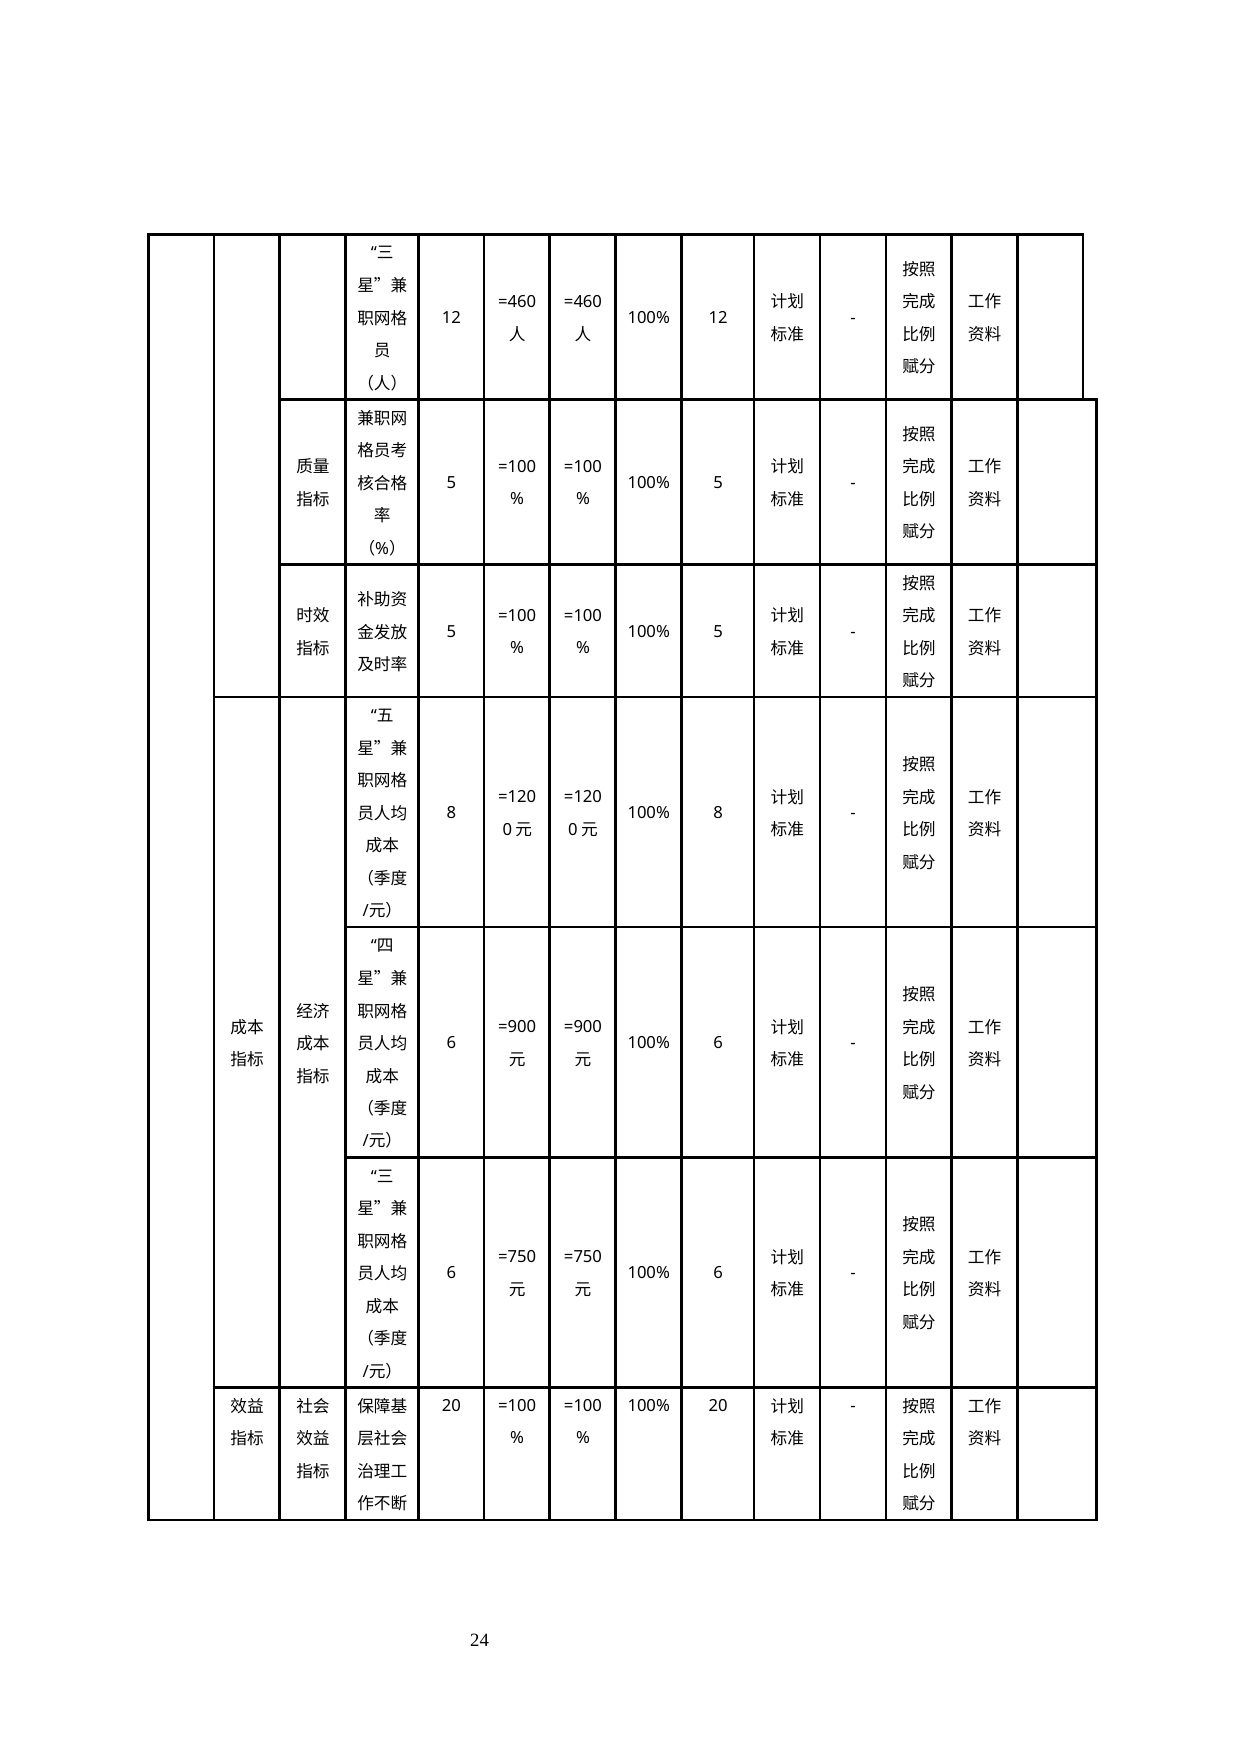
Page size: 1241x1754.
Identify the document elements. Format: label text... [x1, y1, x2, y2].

table_cell - [821, 928, 885, 1156]
table_cell =100% [485, 401, 548, 563]
table_cell - [821, 401, 885, 563]
table_cell “三星”兼职网格员（人） [347, 236, 417, 398]
table_cell - [821, 236, 885, 398]
table_cell =100% [551, 1389, 614, 1519]
table_cell 100% [617, 566, 680, 696]
table_cell 兼职网格员考核合格率（%） [347, 401, 417, 563]
table_cell 100% [617, 236, 680, 398]
table_cell =460人 [485, 236, 548, 398]
table_cell 12 [420, 236, 483, 398]
table_cell “三星”兼职网格员人均成本（季度/元） [347, 1159, 417, 1386]
table_cell - [821, 698, 885, 926]
table_cell =900元 [551, 928, 614, 1156]
table_cell 5 [683, 566, 753, 696]
table_cell 100% [617, 401, 680, 563]
table_cell [1019, 1389, 1095, 1519]
table_cell =100% [485, 566, 548, 696]
table_cell 按照完成比例赋分 [887, 566, 950, 696]
table_cell 12 [683, 236, 753, 398]
table_cell [1019, 698, 1095, 926]
table_cell 5 [420, 566, 483, 696]
table_cell =1200元 [485, 698, 548, 926]
table_cell 5 [420, 401, 483, 563]
table_cell 按照完成比例赋分 [887, 1389, 950, 1519]
table_cell [1019, 566, 1095, 696]
table_cell 计划标准 [755, 566, 819, 696]
table_cell =900元 [485, 928, 548, 1156]
table_cell =750元 [485, 1159, 548, 1386]
table_cell “五星”兼职网格员人均成本（季度/元） [347, 698, 417, 926]
table_cell =750元 [551, 1159, 614, 1386]
table_cell 成本指标 [215, 698, 278, 1386]
table_cell 8 [683, 698, 753, 926]
table_cell =1200元 [551, 698, 614, 926]
table_cell =100% [551, 401, 614, 563]
table_cell 20 [683, 1389, 753, 1519]
table_cell 100% [617, 1389, 680, 1519]
table_cell 工作资料 [953, 1159, 1016, 1386]
table_cell - [821, 566, 885, 696]
table_cell 质量指标 [281, 401, 344, 563]
table_cell 按照完成比例赋分 [887, 401, 950, 563]
table_cell 工作资料 [953, 928, 1016, 1156]
table_cell 计划标准 [755, 928, 819, 1156]
table_cell 6 [420, 928, 483, 1156]
table_cell 工作资料 [953, 1389, 1016, 1519]
table_cell 100% [617, 928, 680, 1156]
table_cell [1019, 1159, 1095, 1386]
table_cell 按照完成比例赋分 [887, 1159, 950, 1386]
table_cell 经济成本指标 [281, 698, 344, 1386]
table_cell 6 [420, 1159, 483, 1386]
table_cell 工作资料 [953, 236, 1016, 398]
table_cell [1019, 928, 1095, 1156]
table_cell 工作资料 [953, 401, 1016, 563]
table_cell [1019, 236, 1082, 398]
table_cell [1019, 401, 1095, 563]
table_cell 时效指标 [281, 566, 344, 696]
table_cell 5 [683, 401, 753, 563]
table_cell 按照完成比例赋分 [887, 236, 950, 398]
table_cell 补助资金发放及时率 [347, 566, 417, 696]
table_cell =460人 [551, 236, 614, 398]
table_cell 按照完成比例赋分 [887, 928, 950, 1156]
table_cell 100% [617, 698, 680, 926]
table_cell 计划标准 [755, 1389, 819, 1519]
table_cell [347, 1389, 417, 1519]
table_cell 8 [420, 698, 483, 926]
table_cell 20 [420, 1389, 483, 1519]
table_cell 计划标准 [755, 1159, 819, 1386]
table_cell =100% [485, 1389, 548, 1519]
table_cell 计划标准 [755, 698, 819, 926]
table_cell - [821, 1159, 885, 1386]
table_cell 按照完成比例赋分 [887, 698, 950, 926]
table_cell 100% [617, 1159, 680, 1386]
table_cell 计划标准 [755, 236, 819, 398]
table_cell 社会效益指标 [281, 1389, 344, 1519]
table_cell 6 [683, 928, 753, 1156]
table_cell 工作资料 [953, 566, 1016, 696]
table_cell - [821, 1389, 885, 1519]
table_cell 6 [683, 1159, 753, 1386]
table_cell “四星”兼职网格员人均成本（季度/元） [347, 928, 417, 1156]
table_cell =100% [551, 566, 614, 696]
table_cell 效益指标 [215, 1389, 278, 1519]
table_cell 计划标准 [755, 401, 819, 563]
table_cell 工作资料 [953, 698, 1016, 926]
